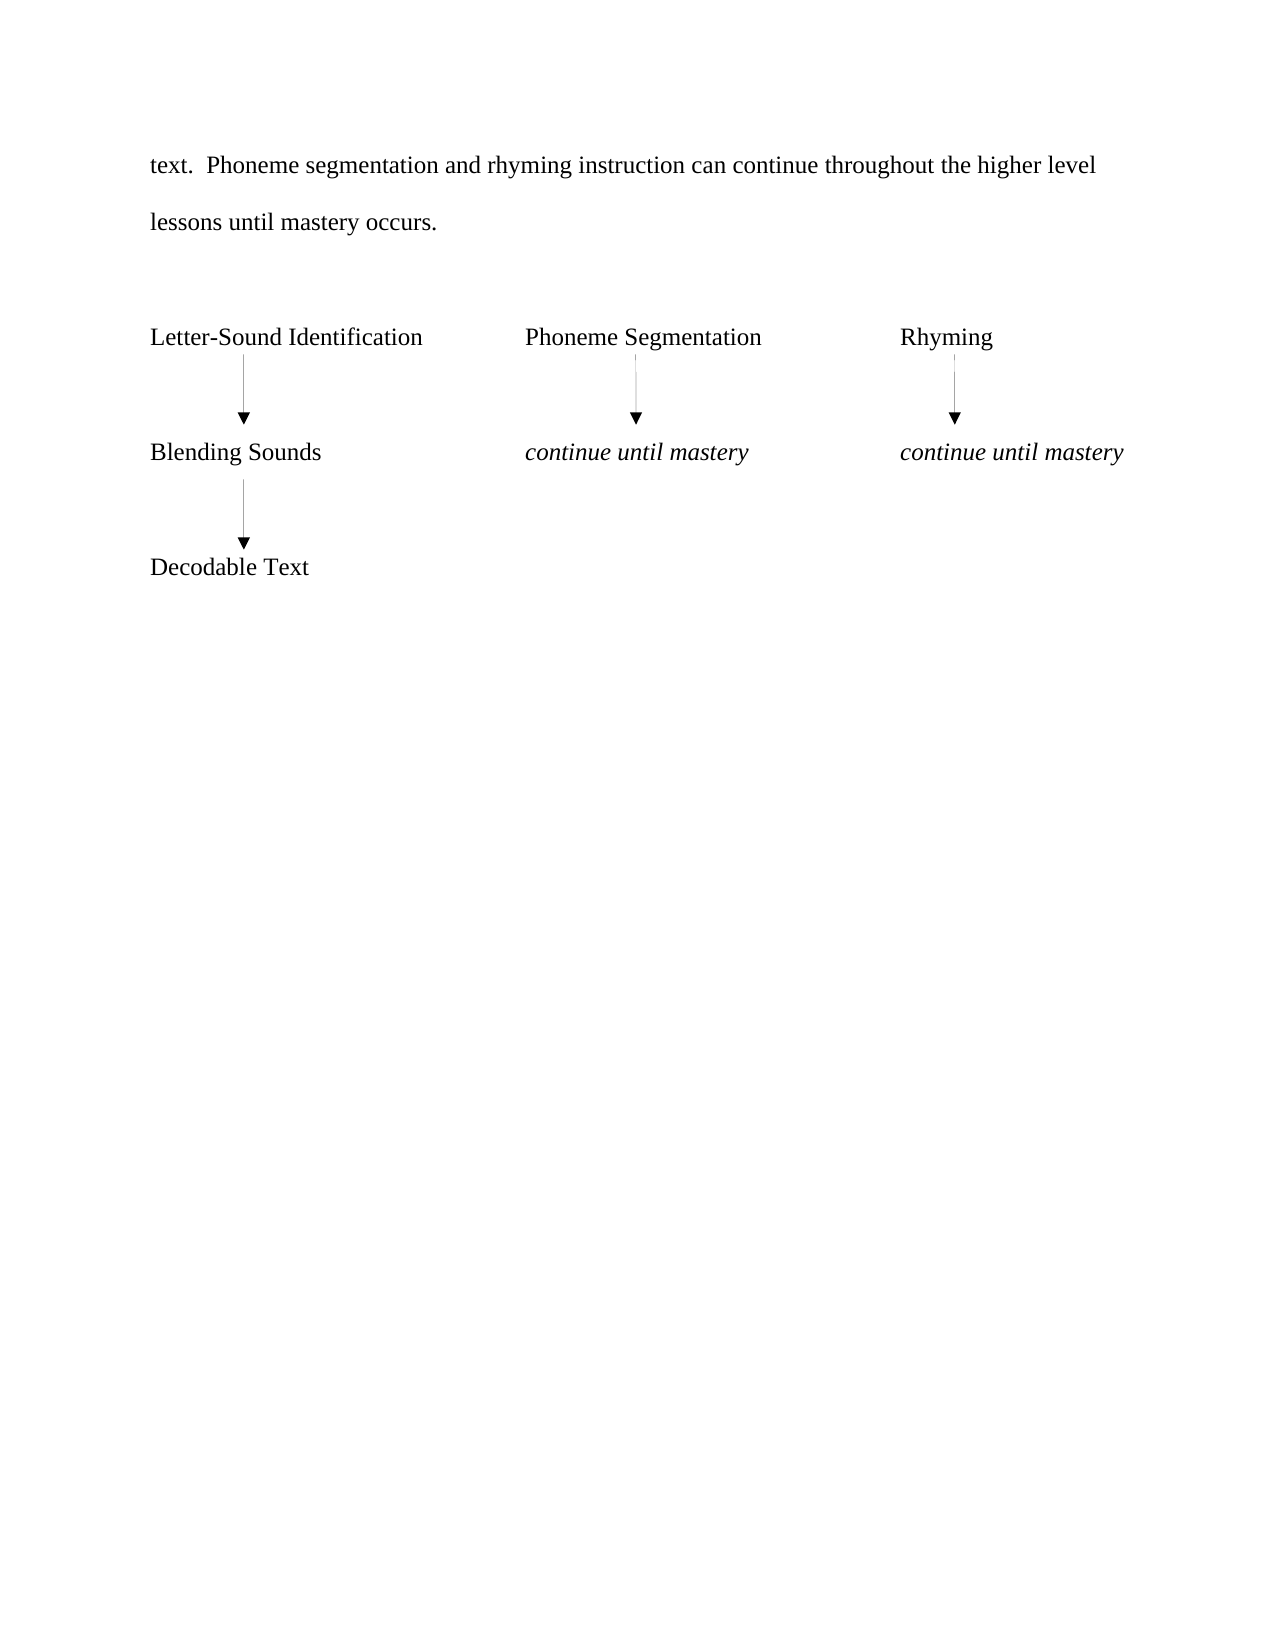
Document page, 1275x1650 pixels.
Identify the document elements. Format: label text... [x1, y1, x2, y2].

text Letter-Sound Identification Phoneme Segmentation Rhyming [150, 322, 1125, 351]
text Decodable Text [150, 552, 1125, 581]
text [150, 150, 1125, 236]
text Blending Sounds continue until mastery continue until mastery [150, 437, 1125, 466]
